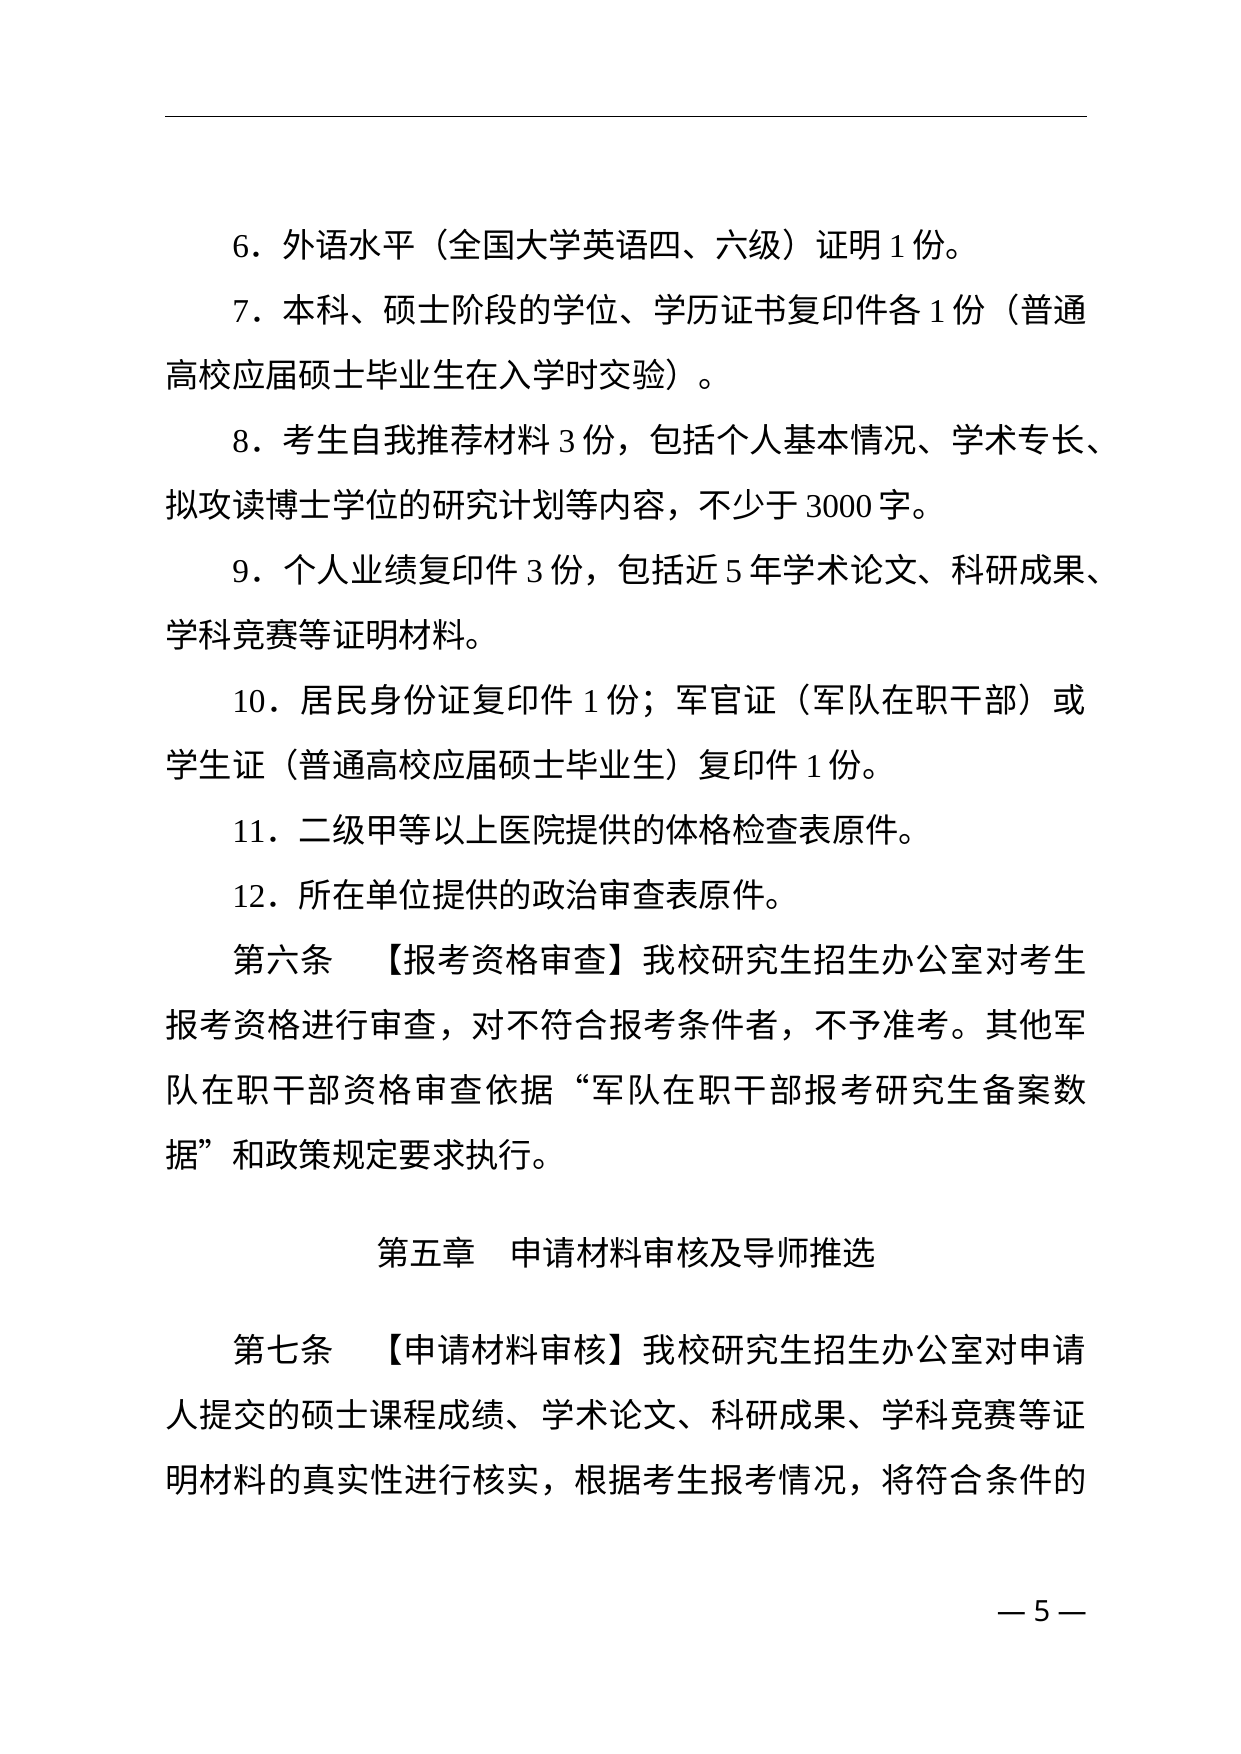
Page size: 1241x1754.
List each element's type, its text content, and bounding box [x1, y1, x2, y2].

text 12．所在单位提供的政治审查表原件。 [165, 861, 1087, 926]
text 7．本科、硕士阶段的学位、学历证书复印件各1份（普通高校应届硕士毕业生在入学时交验）。 [165, 276, 1087, 406]
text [165, 1316, 1087, 1511]
text 8．考生自我推荐材料3份，包括个人基本情况、学术专长、拟攻读博士学位的研究计划等内容，不少于3000字。 [165, 406, 1087, 536]
text 第五章 申请材料审核及导师推选 [165, 1218, 1087, 1283]
text 10．居民身份证复印件1份；军官证（军队在职干部）或学生证（普通高校应届硕士毕业生）复印件1份。 [165, 666, 1087, 796]
text 第六条 【报考资格审查】我校研究生招生办公室对考生报考资格进行审查，对不符合报考条件者，不予准考。其他军队在职干部资格审查依据“军队在职干部报考研究生备案数据”和政策规定要求执行。 [165, 926, 1087, 1186]
text 6．外语水平（全国大学英语四、六级）证明1份。 [165, 211, 1087, 276]
text 11．二级甲等以上医院提供的体格检查表原件。 [165, 796, 1087, 861]
text 9．个人业绩复印件3份，包括近5年学术论文、科研成果、学科竞赛等证明材料。 [165, 536, 1087, 666]
